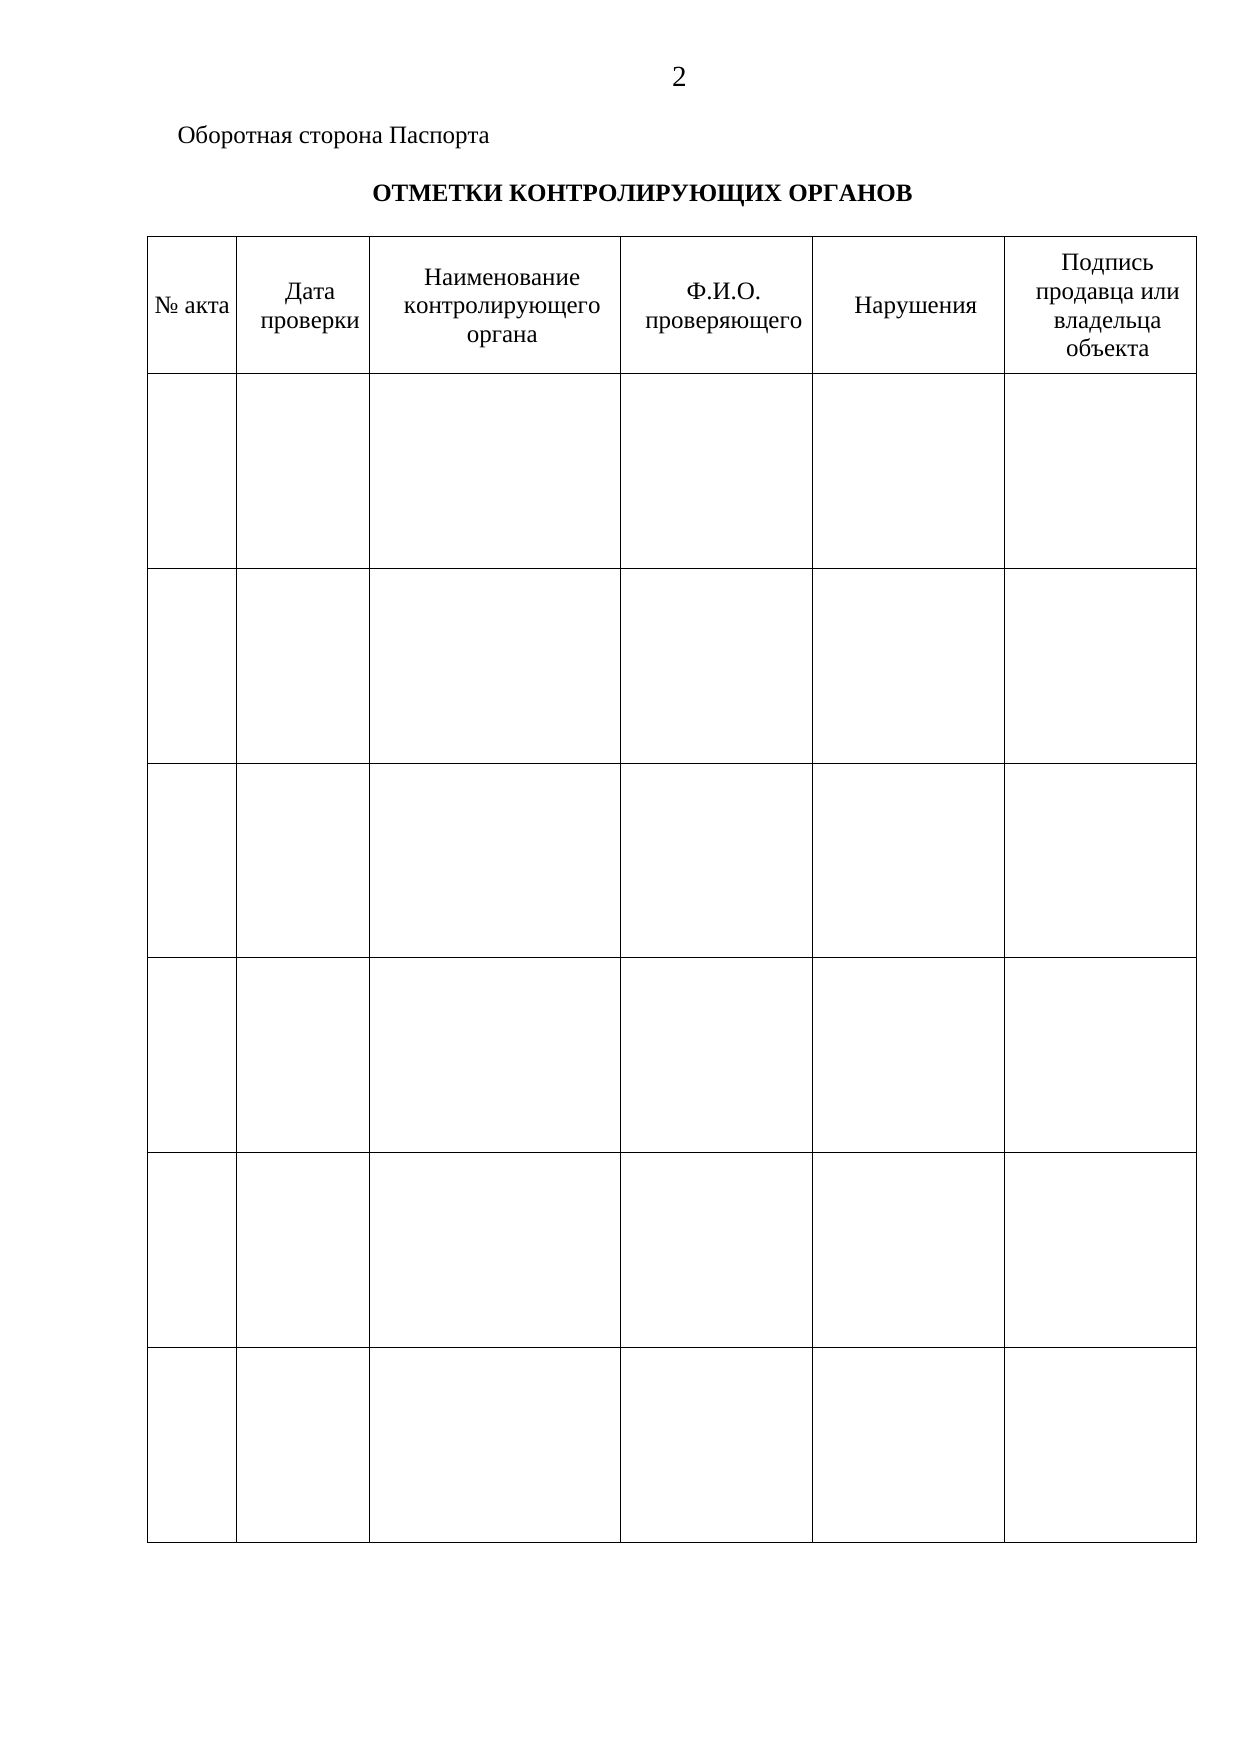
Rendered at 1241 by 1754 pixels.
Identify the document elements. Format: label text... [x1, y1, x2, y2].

table_cell [237, 569, 369, 762]
table_cell [813, 1348, 1004, 1542]
table_cell [237, 764, 369, 957]
table_cell [370, 1348, 620, 1542]
table_cell [813, 764, 1004, 957]
table_cell [813, 569, 1004, 762]
text Оборотная сторона Паспорта [177, 121, 1181, 149]
table_cell [237, 374, 369, 568]
table_cell [813, 958, 1004, 1152]
table_header Подпись продавца или владельца объекта [1005, 237, 1196, 373]
table_cell [370, 374, 620, 568]
table_header Наименование контролирующего органа [370, 237, 620, 373]
table_cell [1005, 764, 1196, 957]
table_cell [370, 1153, 620, 1347]
table_header № акта [148, 237, 236, 373]
table_cell [370, 958, 620, 1152]
table_cell [1005, 1153, 1196, 1347]
table_header Дата проверки [237, 237, 369, 373]
table_cell [237, 1153, 369, 1347]
table_cell [1005, 569, 1196, 762]
table_cell [370, 569, 620, 762]
table_cell [237, 958, 369, 1152]
table_cell [621, 1348, 812, 1542]
table_cell [1005, 1348, 1196, 1542]
table_cell [148, 958, 236, 1152]
table_cell [237, 1348, 369, 1542]
table_cell [370, 764, 620, 957]
table_header Ф.И.О. проверяющего [621, 237, 812, 373]
table_cell [621, 1153, 812, 1347]
table_cell [813, 374, 1004, 568]
table_cell [813, 1153, 1004, 1347]
table_cell [148, 1348, 236, 1542]
table_cell [1005, 374, 1196, 568]
table_header Нарушения [813, 237, 1004, 373]
table_cell [1005, 958, 1196, 1152]
title ОТМЕТКИ КОНТРОЛИРУЮЩИХ ОРГАНОВ [103, 178, 1181, 207]
table_cell [621, 569, 812, 762]
table_cell [148, 764, 236, 957]
table_cell [621, 374, 812, 568]
table_cell [148, 1153, 236, 1347]
table_cell [148, 569, 236, 762]
table_cell [148, 374, 236, 568]
table_cell [621, 764, 812, 957]
table_cell [621, 958, 812, 1152]
